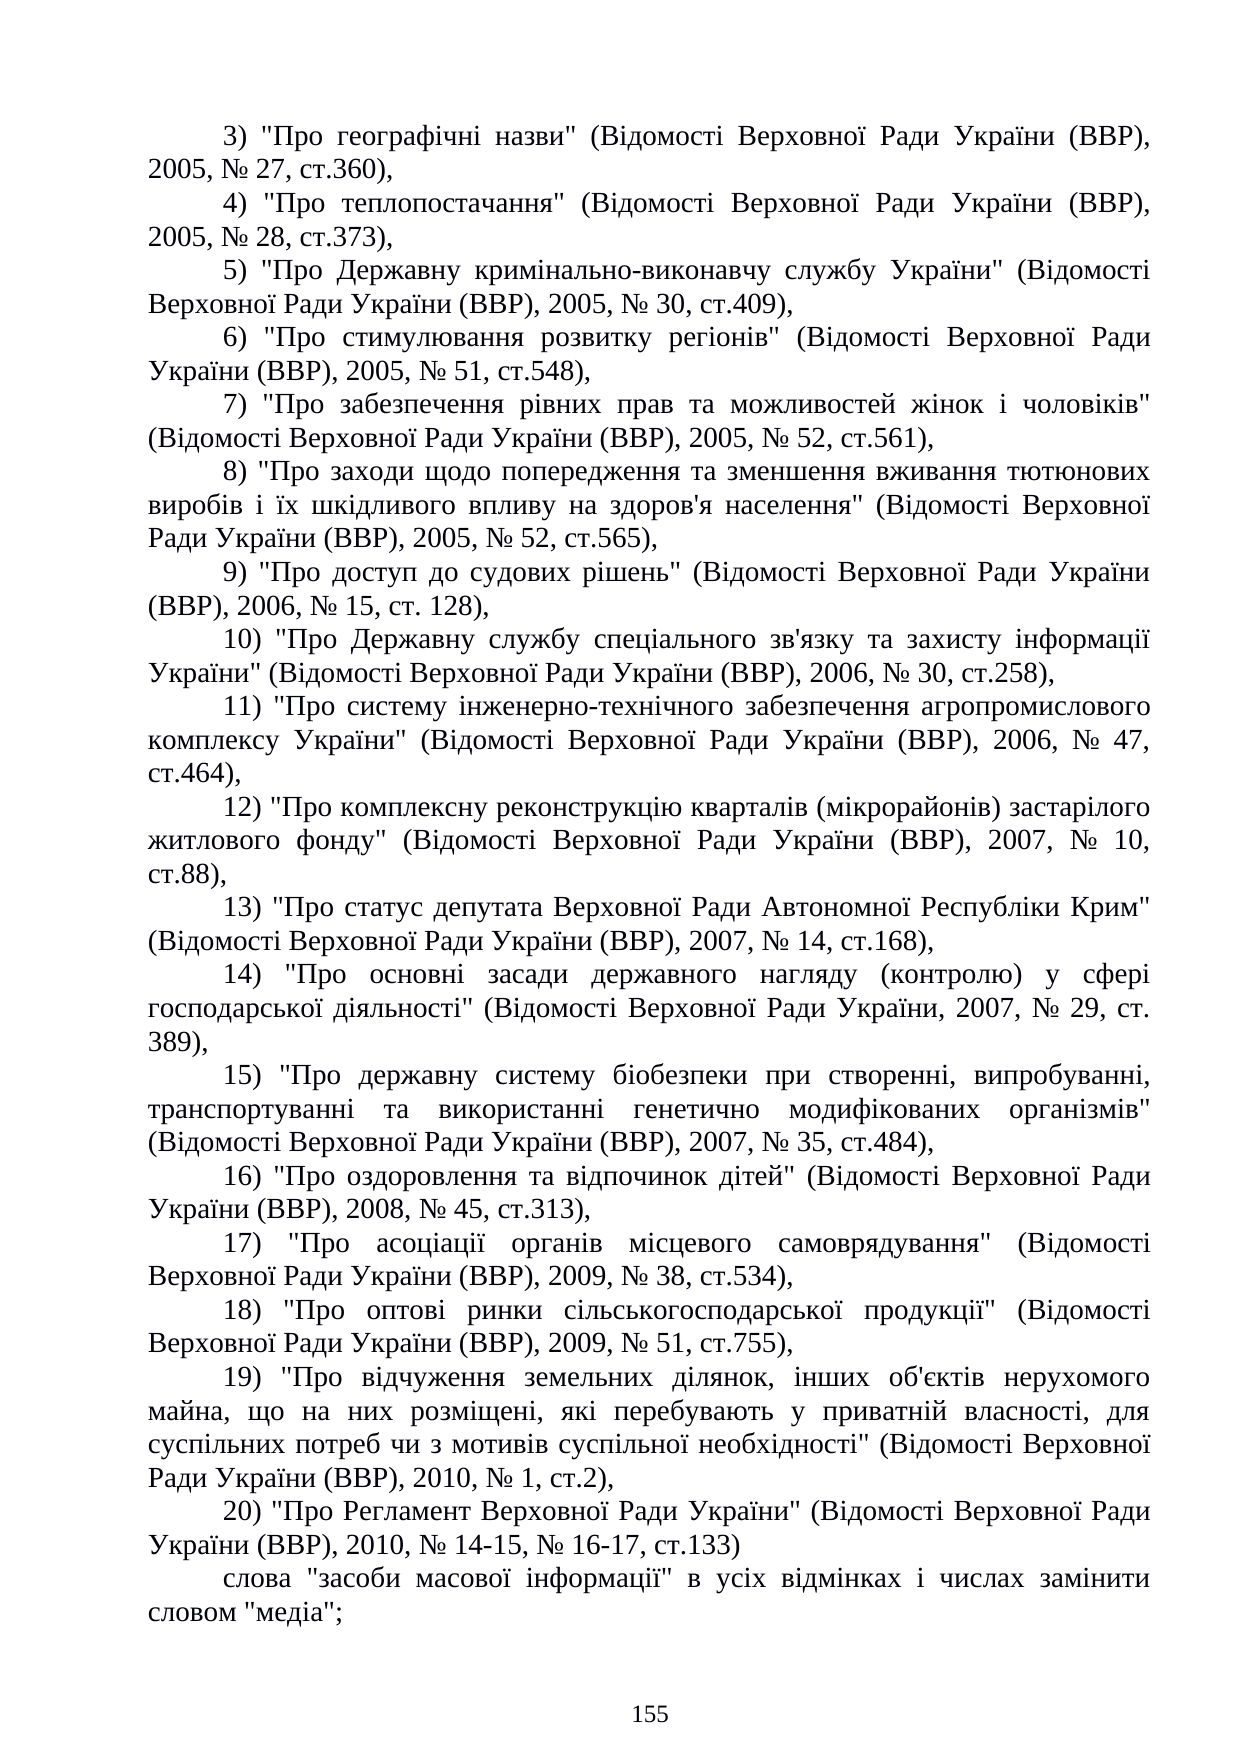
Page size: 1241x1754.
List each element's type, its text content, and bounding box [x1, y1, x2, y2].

text 16) "Про оздоровлення та відпочинок дітей" (Відомості Верховної Ради України (ВВР), 2008, № 45, ст.313), [148, 1158, 1152, 1225]
text 4) "Про теплопостачання" (Відомості Верховної Ради України (ВВР), 2005, № 28, ст.373), [148, 185, 1152, 252]
text слова "засоби масової інформації" в усіх відмінках і числах замінити словом "медіа"; [148, 1560, 1152, 1627]
text 15) "Про державну систему біобезпеки при створенні, випробуванні, транспортуванні та використанні генетично модифікованих організмів" (Відомості Верховної Ради України (ВВР), 2007, № 35, ст.484), [148, 1057, 1152, 1158]
text 17) "Про асоціації органів місцевого самоврядування" (Відомості Верховної Ради України (ВВР), 2009, № 38, ст.534), [148, 1225, 1152, 1292]
text 8) "Про заходи щодо попередження та зменшення вживання тютюнових виробів і їх шкідливого впливу на здоров'я населення" (Відомості Верховної Ради України (ВВР), 2005, № 52, ст.565), [148, 453, 1152, 554]
text 19) "Про відчуження земельних ділянок, інших об'єктів нерухомого майна, що на них розміщені, які перебувають у приватній власності, для суспільних потреб чи з мотивів суспільної необхідності" (Відомості Верховної Ради України (ВВР), 2010, № 1, ст.2), [148, 1359, 1152, 1493]
text 10) "Про Державну службу спеціального зв'язку та захисту інформації України" (Відомості Верховної Ради України (ВВР), 2006, № 30, ст.258), [148, 621, 1152, 688]
text 14) "Про основні засади державного нагляду (контролю) у сфері господарської діяльності" (Відомості Верховної Ради України, 2007, № 29, ст. 389), [148, 957, 1152, 1057]
text 18) "Про оптові ринки сільськогосподарської продукції" (Відомості Верховної Ради України (ВВР), 2009, № 51, ст.755), [148, 1292, 1152, 1359]
text 20) "Про Регламент Верховної Ради України" (Відомості Верховної Ради України (ВВР), 2010, № 14-15, № 16-17, ст.133) [148, 1493, 1152, 1560]
text 13) "Про статус депутата Верховної Ради Автономної Республіки Крим" (Відомості Верховної Ради України (ВВР), 2007, № 14, ст.168), [148, 889, 1152, 957]
text 12) "Про комплексну реконструкцію кварталів (мікрорайонів) застарілого житлового фонду" (Відомості Верховної Ради України (ВВР), 2007, № 10, ст.88), [148, 789, 1152, 889]
text 5) "Про Державну кримінально-виконавчу службу України" (Відомості Верховної Ради України (ВВР), 2005, № 30, ст.409), [148, 252, 1152, 319]
text 11) "Про систему інженерно-технічного забезпечення агропромислового комплексу України" (Відомості Верховної Ради України (ВВР), 2006, № 47, ст.464), [148, 688, 1152, 789]
text 6) "Про стимулювання розвитку регіонів" (Відомості Верховної Ради України (ВВР), 2005, № 51, ст.548), [148, 319, 1152, 386]
text 9) "Про доступ до судових рішень" (Відомості Верховної Ради України (ВВР), 2006, № 15, ст. 128), [148, 554, 1152, 621]
text 7) "Про забезпечення рівних прав та можливостей жінок і чоловіків" (Відомості Верховної Ради України (ВВР), 2005, № 52, ст.561), [148, 386, 1152, 453]
text 3) "Про географічні назви" (Відомості Верховної Ради України (ВВР), 2005, № 27, ст.360), [148, 118, 1152, 185]
